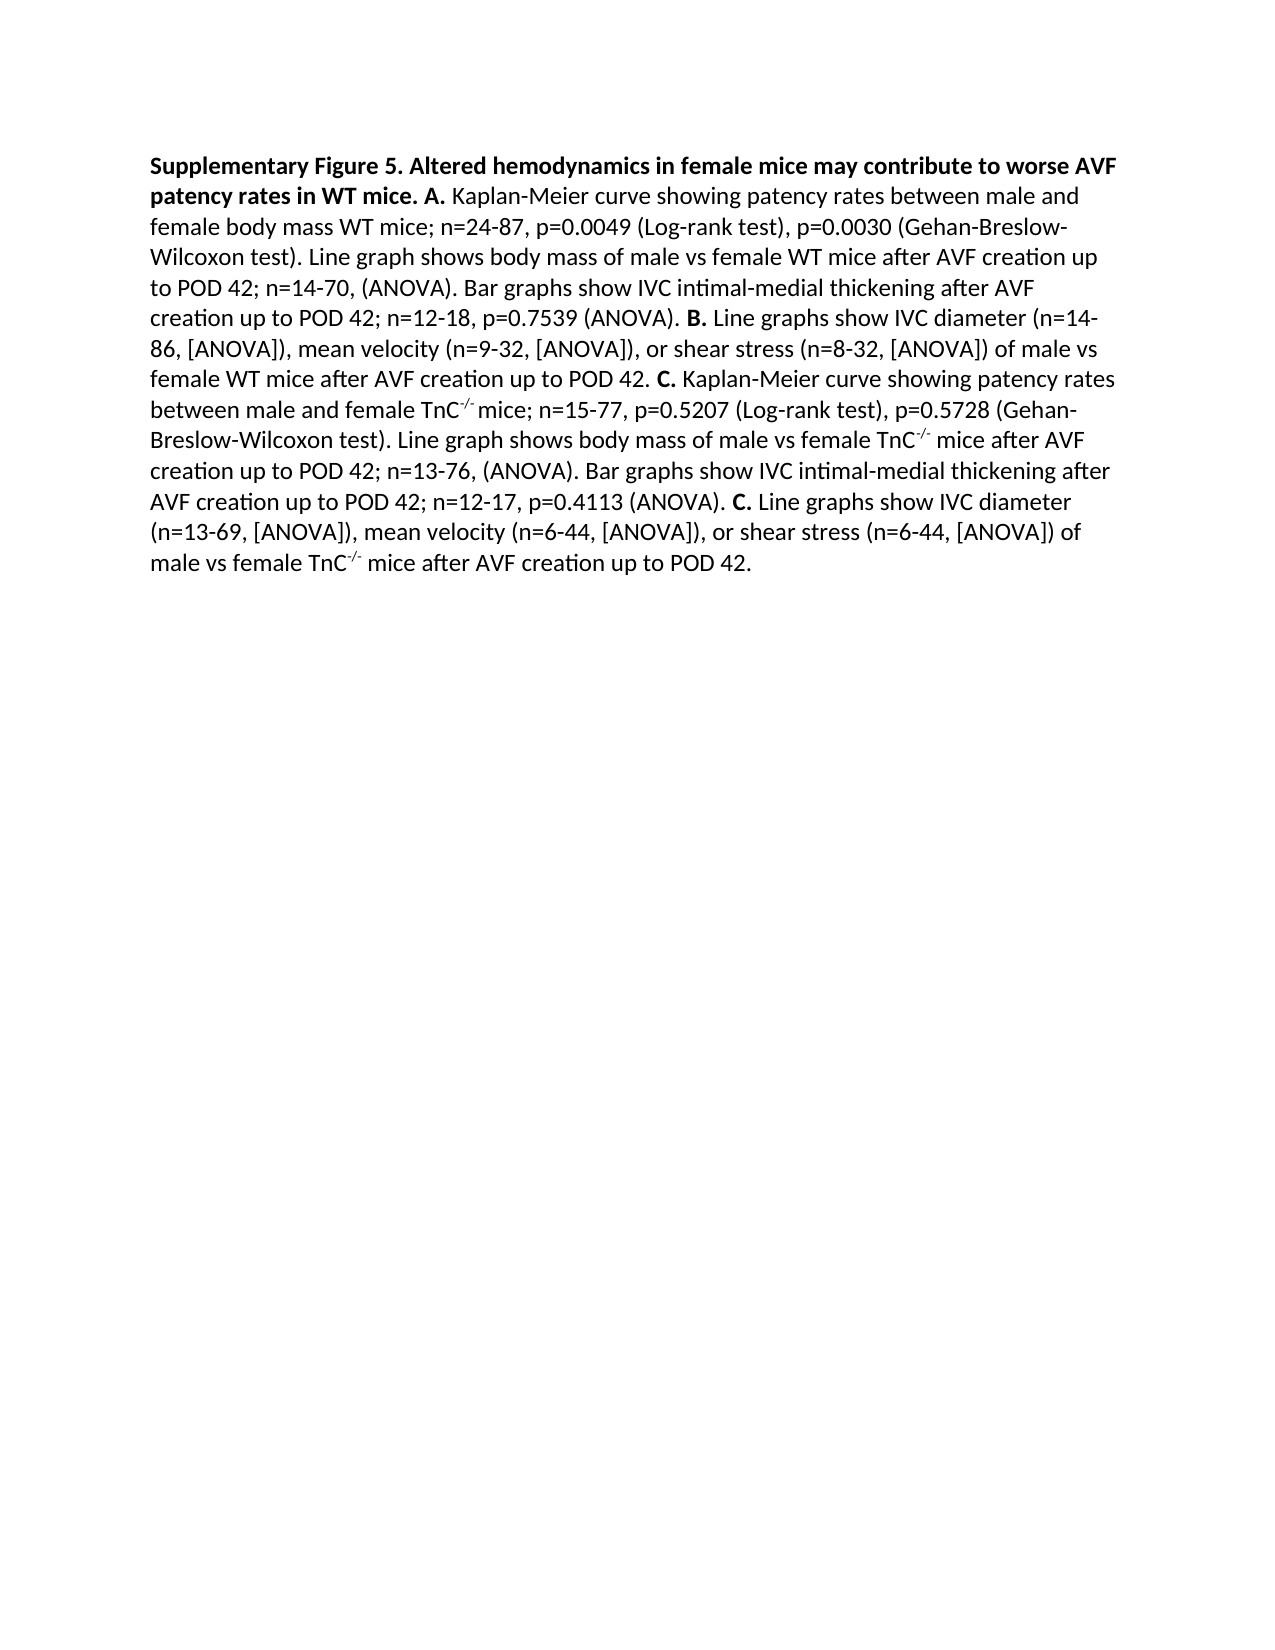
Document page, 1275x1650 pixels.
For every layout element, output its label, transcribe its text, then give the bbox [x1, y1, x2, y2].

text Supplementary Figure 5. Altered hemodynamics in female mice may contribute to worse AVF patency rates in WT mice. A. Kaplan-Meier curve showing patency rates between male and female body mass WT mice; n=24-87, p=0.0049 (Log-rank test), p=0.0030 (Gehan-Breslow-Wilcoxon test). Line graph shows body mass of male vs female WT mice after AVF creation up to POD 42; n=14-70, (ANOVA). Bar graphs show IVC intimal-medial thickening after AVF creation up to POD 42; n=12-18, p=0.7539 (ANOVA). B. Line graphs show IVC diameter (n=14-86, [ANOVA]), mean velocity (n=9-32, [ANOVA]), or shear stress (n=8-32, [ANOVA]) of male vs female WT mice after AVF creation up to POD 42. C. Kaplan-Meier curve showing patency rates between male and female TnC-/- mice; n=15-77, p=0.5207 (Log-rank test), p=0.5728 (Gehan-Breslow-Wilcoxon test). Line graph shows body mass of male vs female TnC-/- mice after AVF creation up to POD 42; n=13-76, (ANOVA). Bar graphs show IVC intimal-medial thickening after AVF creation up to POD 42; n=12-17, p=0.4113 (ANOVA). C. Line graphs show IVC diameter (n=13-69, [ANOVA]), mean velocity (n=6-44, [ANOVA]), or shear stress (n=6-44, [ANOVA]) of male vs female TnC-/- mice after AVF creation up to POD 42. [150, 150, 1125, 577]
